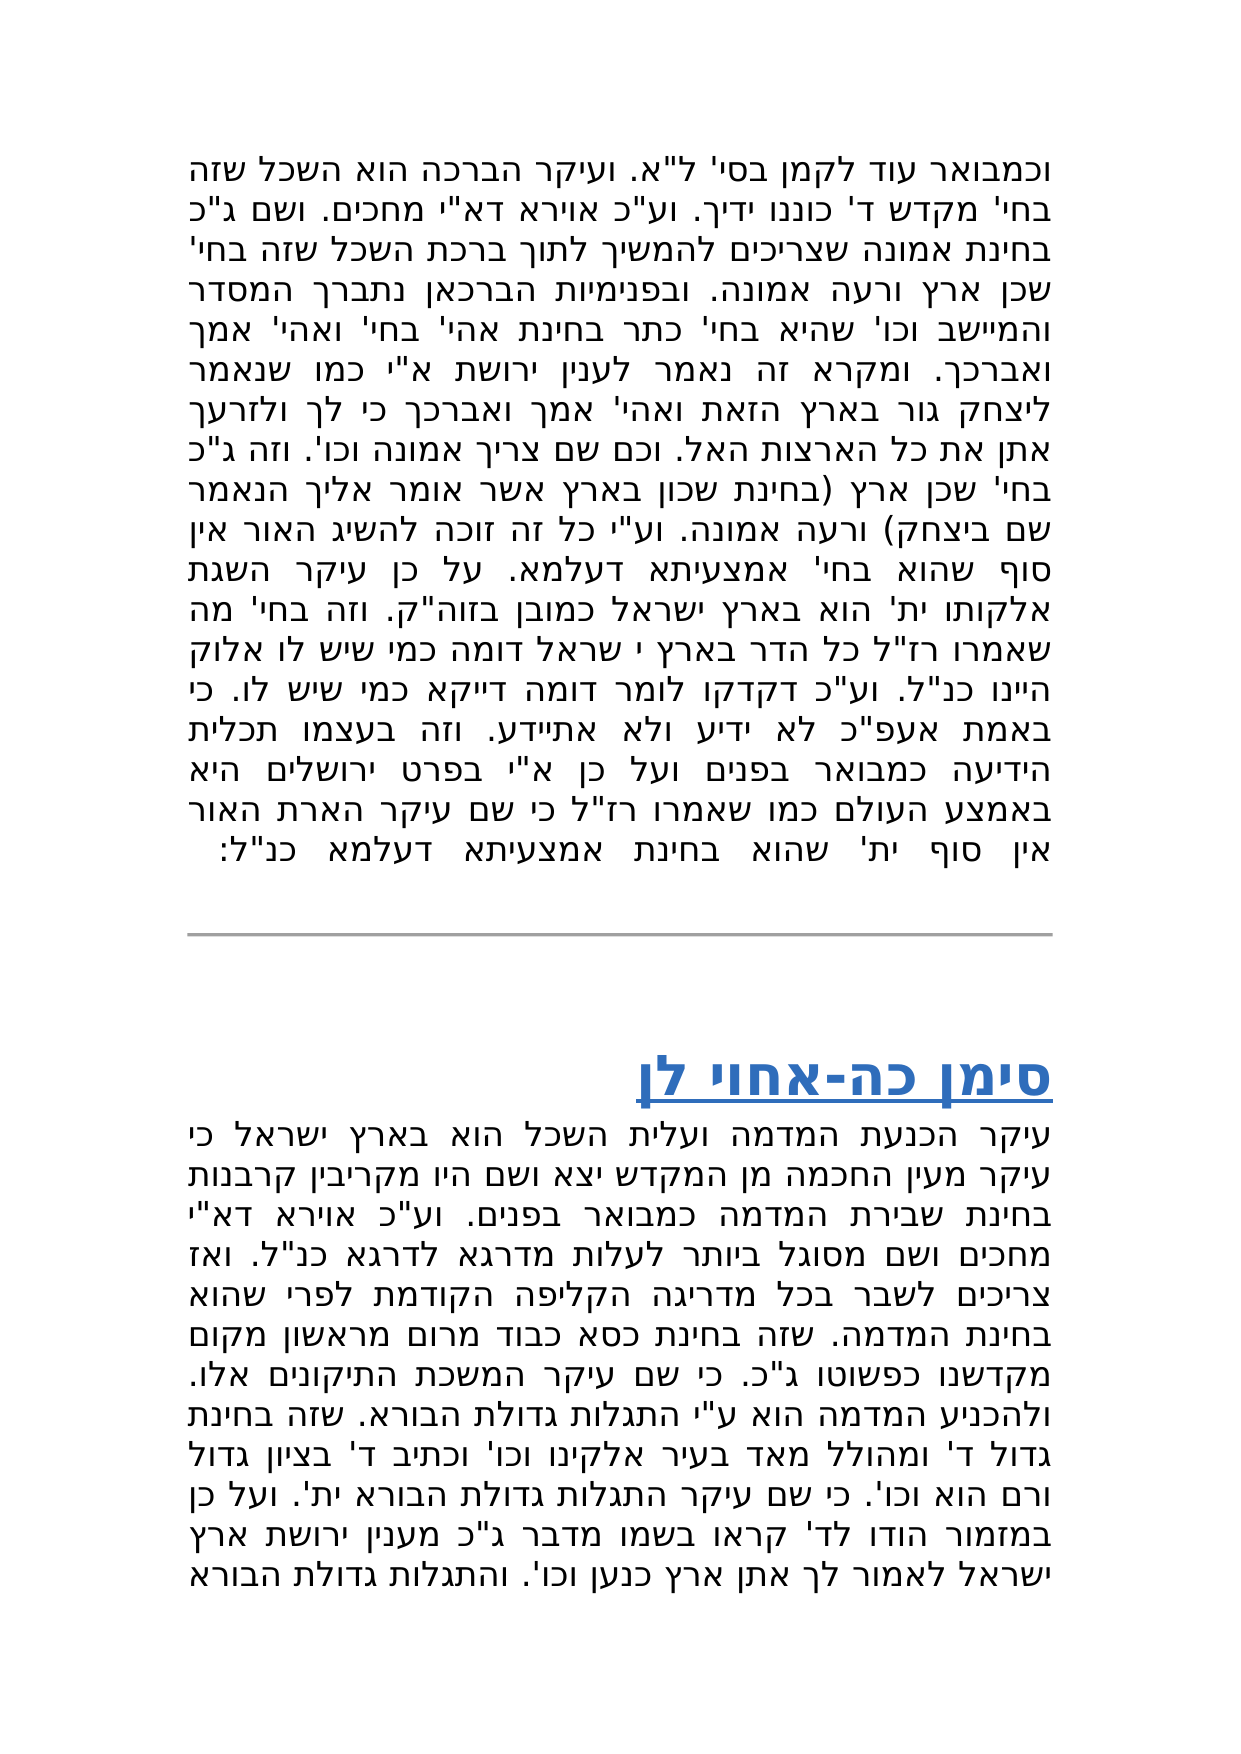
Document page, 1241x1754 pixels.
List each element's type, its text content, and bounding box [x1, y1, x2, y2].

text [187, 1114, 1053, 1594]
text סימן כה-אחוי לן [187, 1044, 1053, 1109]
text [187, 150, 1053, 899]
